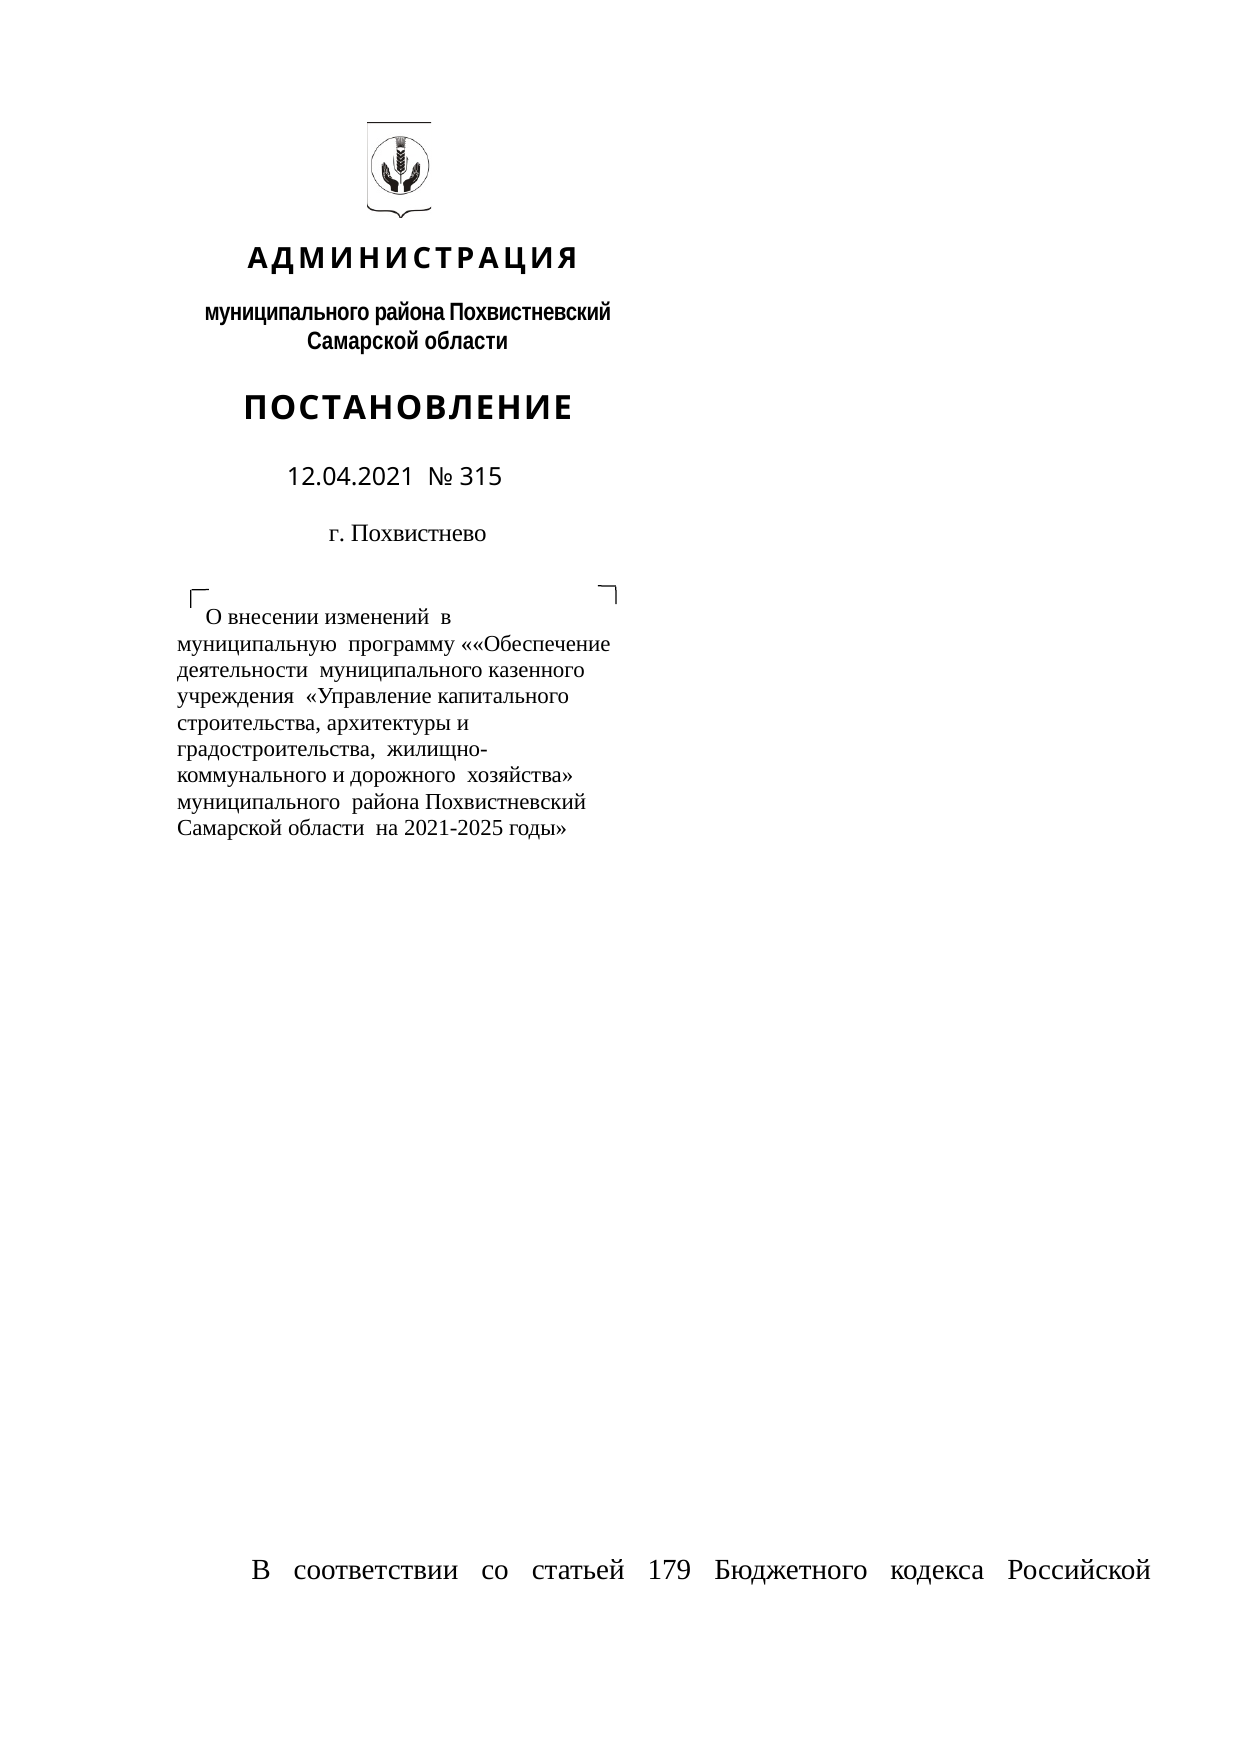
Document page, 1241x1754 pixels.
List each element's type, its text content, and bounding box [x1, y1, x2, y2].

picture [365, 122, 431, 216]
table_header АДМИНИСТРАЦИЯ муниципального района Похвистневский Самарской области ПОСТАНОВЛЕНИЕ 12.04.2021 № 315 г. Похвистнево О внесении изменений в муниципальную программу ««Обеспечение деятельности муниципального казенного учреждения «Управление капитального строительства, архитектуры и градостроительства, жилищно-коммунального и дорожного хозяйства» муниципального района Похвистневский Самарской области на 2021-2025 годы» [166, 118, 649, 869]
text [177, 1552, 1152, 1586]
